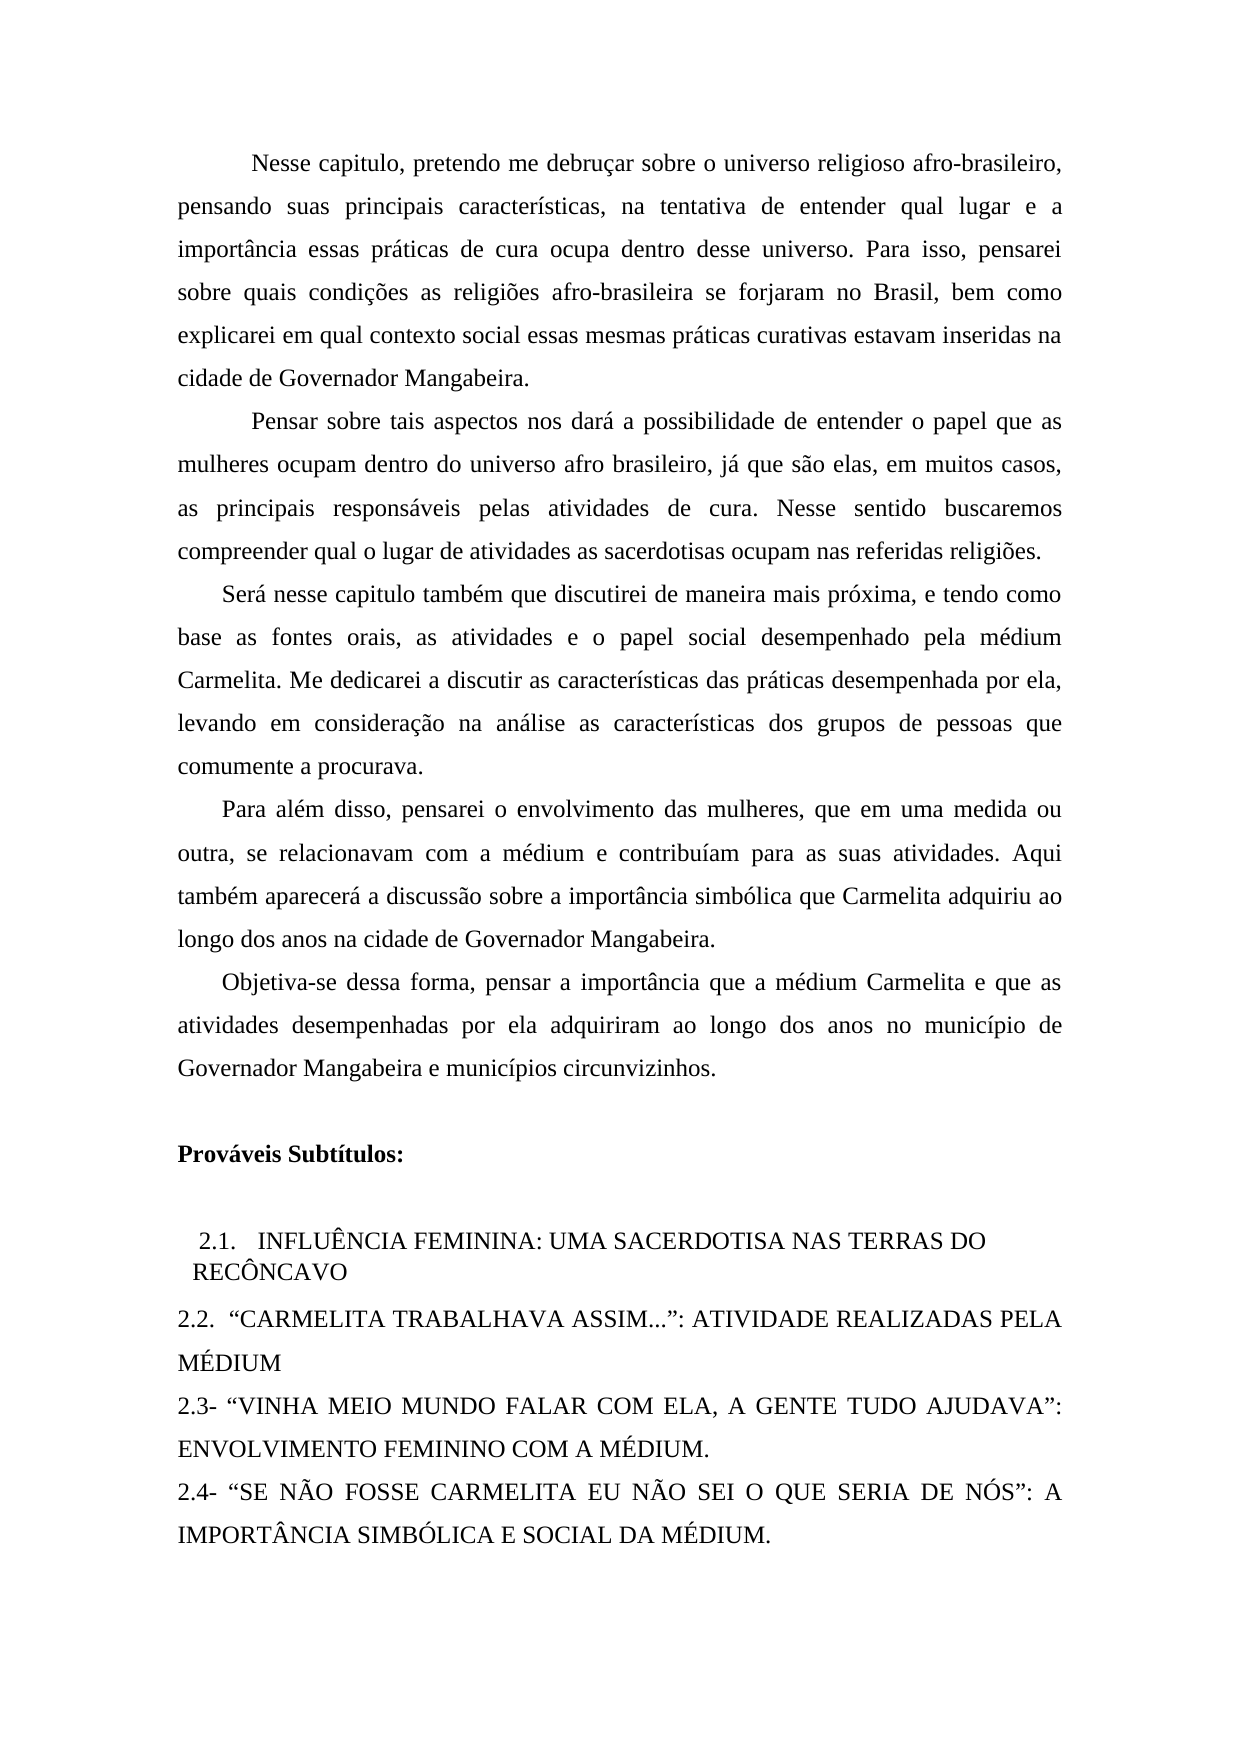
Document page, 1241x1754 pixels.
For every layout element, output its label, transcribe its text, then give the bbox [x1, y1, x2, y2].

text Prováveis Subtítulos: [177, 1139, 1063, 1168]
text 2.2. “CARMELITA TRABALHAVA ASSIM...”: ATIVIDADE REALIZADAS PELA MÉDIUM [177, 1304, 1063, 1376]
text 2.3- “VINHA MEIO MUNDO FALAR COM ELA, A GENTE TUDO AJUDAVA”: ENVOLVIMENTO FEMININO COM A MÉDIUM. [177, 1391, 1063, 1463]
text Para além disso, pensarei o envolvimento das mulheres, que em uma medida ou outra, se relacionavam com a médium e contribuíam para as suas atividades. Aqui também aparecerá a discussão sobre a importância simbólica que Carmelita adquiriu ao longo dos anos na cidade de Governador Mangabeira. [177, 794, 1063, 953]
text Objetiva-se dessa forma, pensar a importância que a médium Carmelita e que as atividades desempenhadas por ela adquiriram ao longo dos anos no município de Governador Mangabeira e municípios circunvizinhos. [177, 967, 1063, 1082]
text Pensar sobre tais aspectos nos dará a possibilidade de entender o papel que as mulheres ocupam dentro do universo afro brasileiro, já que são elas, em muitos casos, as principais responsáveis pelas atividades de cura. Nesse sentido buscaremos compreender qual o lugar de atividades as sacerdotisas ocupam nas referidas religiões. [177, 406, 1063, 564]
text Nesse capitulo, pretendo me debruçar sobre o universo religioso afro-brasileiro, pensando suas principais características, na tentativa de entender qual lugar e a importância essas práticas de cura ocupa dentro desse universo. Para isso, pensarei sobre quais condições as religiões afro-brasileira se forjaram no Brasil, bem como explicarei em qual contexto social essas mesmas práticas curativas estavam inseridas na cidade de Governador Mangabeira. [177, 148, 1063, 392]
list INFLUÊNCIA FEMININA: UMA SACERDOTISA NAS TERRAS DO RECÔNCAVO [192, 1226, 1063, 1286]
text Será nesse capitulo também que discutirei de maneira mais próxima, e tendo como base as fontes orais, as atividades e o papel social desempenhado pela médium Carmelita. Me dedicarei a discutir as características das práticas desempenhada por ela, levando em consideração na análise as características dos grupos de pessoas que comumente a procurava. [177, 579, 1063, 780]
text 2.4- “SE NÃO FOSSE CARMELITA EU NÃO SEI O QUE SERIA DE NÓS”: A IMPORTÂNCIA SIMBÓLICA E SOCIAL DA MÉDIUM. [177, 1477, 1063, 1549]
